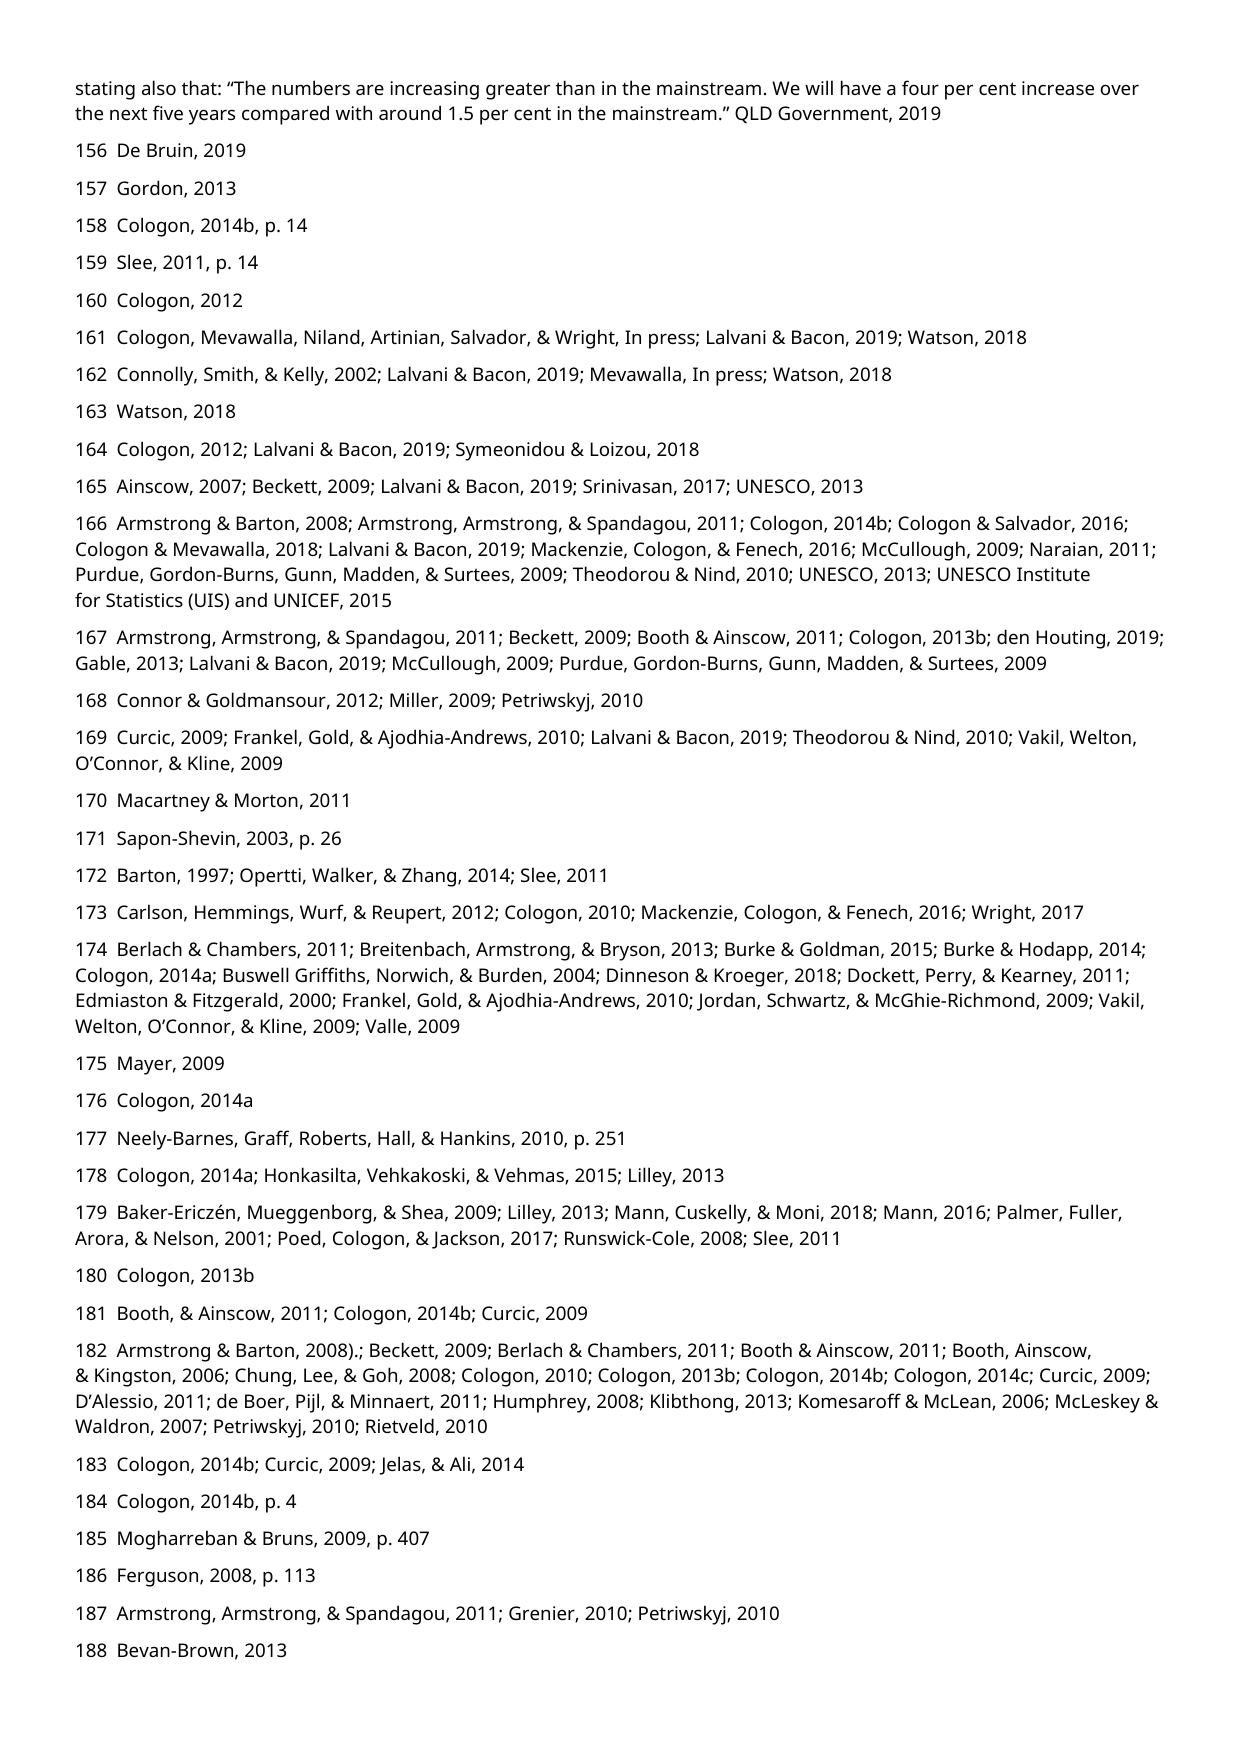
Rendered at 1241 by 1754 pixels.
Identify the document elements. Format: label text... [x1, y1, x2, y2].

text 175 Mayer, 2009 [75, 1051, 1165, 1076]
text 187 Armstrong, Armstrong, & Spandagou, 2011; Grenier, 2010; Petriwskyj, 2010 [75, 1600, 1165, 1626]
text 158 Cologon, 2014b, p. 14 [75, 212, 1165, 238]
text 163 Watson, 2018 [75, 399, 1165, 424]
text 164 Cologon, 2012; Lalvani & Bacon, 2019; Symeonidou & Loizou, 2018 [75, 436, 1165, 462]
text 159 Slee, 2011, p. 14 [75, 250, 1165, 275]
text 157 Gordon, 2013 [75, 175, 1165, 201]
text 177 Neely-Barnes, Graff, Roberts, Hall, & Hankins, 2010, p. 251 [75, 1125, 1165, 1151]
text 188 Bevan-Brown, 2013 [75, 1637, 1165, 1663]
text 172 Barton, 1997; Opertti, Walker, & Zhang, 2014; Slee, 2011 [75, 862, 1165, 888]
text 184 Cologon, 2014b, p. 4 [75, 1488, 1165, 1514]
text 165 Ainscow, 2007; Beckett, 2009; Lalvani & Bacon, 2019; Srinivasan, 2017; UNESCO, 2013 [75, 473, 1165, 499]
text 171 Sapon-Shevin, 2003, p. 26 [75, 825, 1165, 850]
text 170 Macartney & Morton, 2011 [75, 787, 1165, 813]
text 156 De Bruin, 2019 [75, 138, 1165, 163]
text 176 Cologon, 2014a [75, 1088, 1165, 1113]
text 161 Cologon, Mevawalla, Niland, Artinian, Salvador, & Wright, In press; Lalvani & Bacon, 2019; Watson, 2018 [75, 324, 1165, 350]
text 186 Ferguson, 2008, p. 113 [75, 1563, 1165, 1588]
text 160 Cologon, 2012 [75, 287, 1165, 312]
text 183 Cologon, 2014b; Curcic, 2009; Jelas, & Ali, 2014 [75, 1451, 1165, 1476]
text 180 Cologon, 2013b [75, 1262, 1165, 1288]
text 179 Baker-Ericzén, Mueggenborg, & Shea, 2009; Lilley, 2013; Mann, Cuskelly, & Moni, 2018; Mann, 2016; Palmer, Fuller, Arora, & Nelson, 2001; Poed, Cologon, & Jackson, 2017; Runswick-Cole, 2008; Slee, 2011 [75, 1200, 1165, 1251]
text 173 Carlson, Hemmings, Wurf, & Reupert, 2012; Cologon, 2010; Mackenzie, Cologon, & Fenech, 2016; Wright, 2017 [75, 899, 1165, 925]
text 182 Armstrong & Barton, 2008).; Beckett, 2009; Berlach & Chambers, 2011; Booth & Ainscow, 2011; Booth, Ainscow, & Kingston, 2006; Chung, Lee, & Goh, 2008; Cologon, 2010; Cologon, 2013b; Cologon, 2014b; Cologon, 2014c; Curcic, 2009; D’Alessio, 2011; de Boer, Pijl, & Minnaert, 2011; Humphrey, 2008; Klibthong, 2013; Komesaroff & McLean, 2006; McLeskey & Waldron, 2007; Petriwskyj, 2010; Rietveld, 2010 [75, 1337, 1165, 1439]
text 174 Berlach & Chambers, 2011; Breitenbach, Armstrong, & Bryson, 2013; Burke & Goldman, 2015; Burke & Hodapp, 2014; Cologon, 2014a; Buswell Griffiths, Norwich, & Burden, 2004; Dinneson & Kroeger, 2018; Dockett, Perry, & Kearney, 2011; Edmiaston & Fitzgerald, 2000; Frankel, Gold, & Ajodhia-Andrews, 2010; Jordan, Schwartz, & McGhie-Richmond, 2009; Vakil, Welton, O’Connor, & Kline, 2009; Valle, 2009 [75, 937, 1165, 1039]
text 178 Cologon, 2014a; Honkasilta, Vehkakoski, & Vehmas, 2015; Lilley, 2013 [75, 1162, 1165, 1188]
text 169 Curcic, 2009; Frankel, Gold, & Ajodhia-Andrews, 2010; Lalvani & Bacon, 2019; Theodorou & Nind, 2010; Vakil, Welton, O’Connor, & Kline, 2009 [75, 725, 1165, 776]
text 181 Booth, & Ainscow, 2011; Cologon, 2014b; Curcic, 2009 [75, 1300, 1165, 1325]
text 167 Armstrong, Armstrong, & Spandagou, 2011; Beckett, 2009; Booth & Ainscow, 2011; Cologon, 2013b; den Houting, 2019; Gable, 2013; Lalvani & Bacon, 2019; McCullough, 2009; Purdue, Gordon-Burns, Gunn, Madden, & Surtees, 2009 [75, 624, 1165, 676]
text 166 Armstrong & Barton, 2008; Armstrong, Armstrong, & Spandagou, 2011; Cologon, 2014b; Cologon & Salvador, 2016; Cologon & Mevawalla, 2018; Lalvani & Bacon, 2019; Mackenzie, Cologon, & Fenech, 2016; McCullough, 2009; Naraian, 2011; Purdue, Gordon-Burns, Gunn, Madden, & Surtees, 2009; Theodorou & Nind, 2010; UNESCO, 2013; UNESCO Institute for Statistics (UIS) and UNICEF, 2015 [75, 511, 1165, 613]
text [75, 75, 1165, 126]
text 185 Mogharreban & Bruns, 2009, p. 407 [75, 1526, 1165, 1551]
text 168 Connor & Goldmansour, 2012; Miller, 2009; Petriwskyj, 2010 [75, 687, 1165, 713]
text 162 Connolly, Smith, & Kelly, 2002; Lalvani & Bacon, 2019; Mevawalla, In press; Watson, 2018 [75, 362, 1165, 387]
